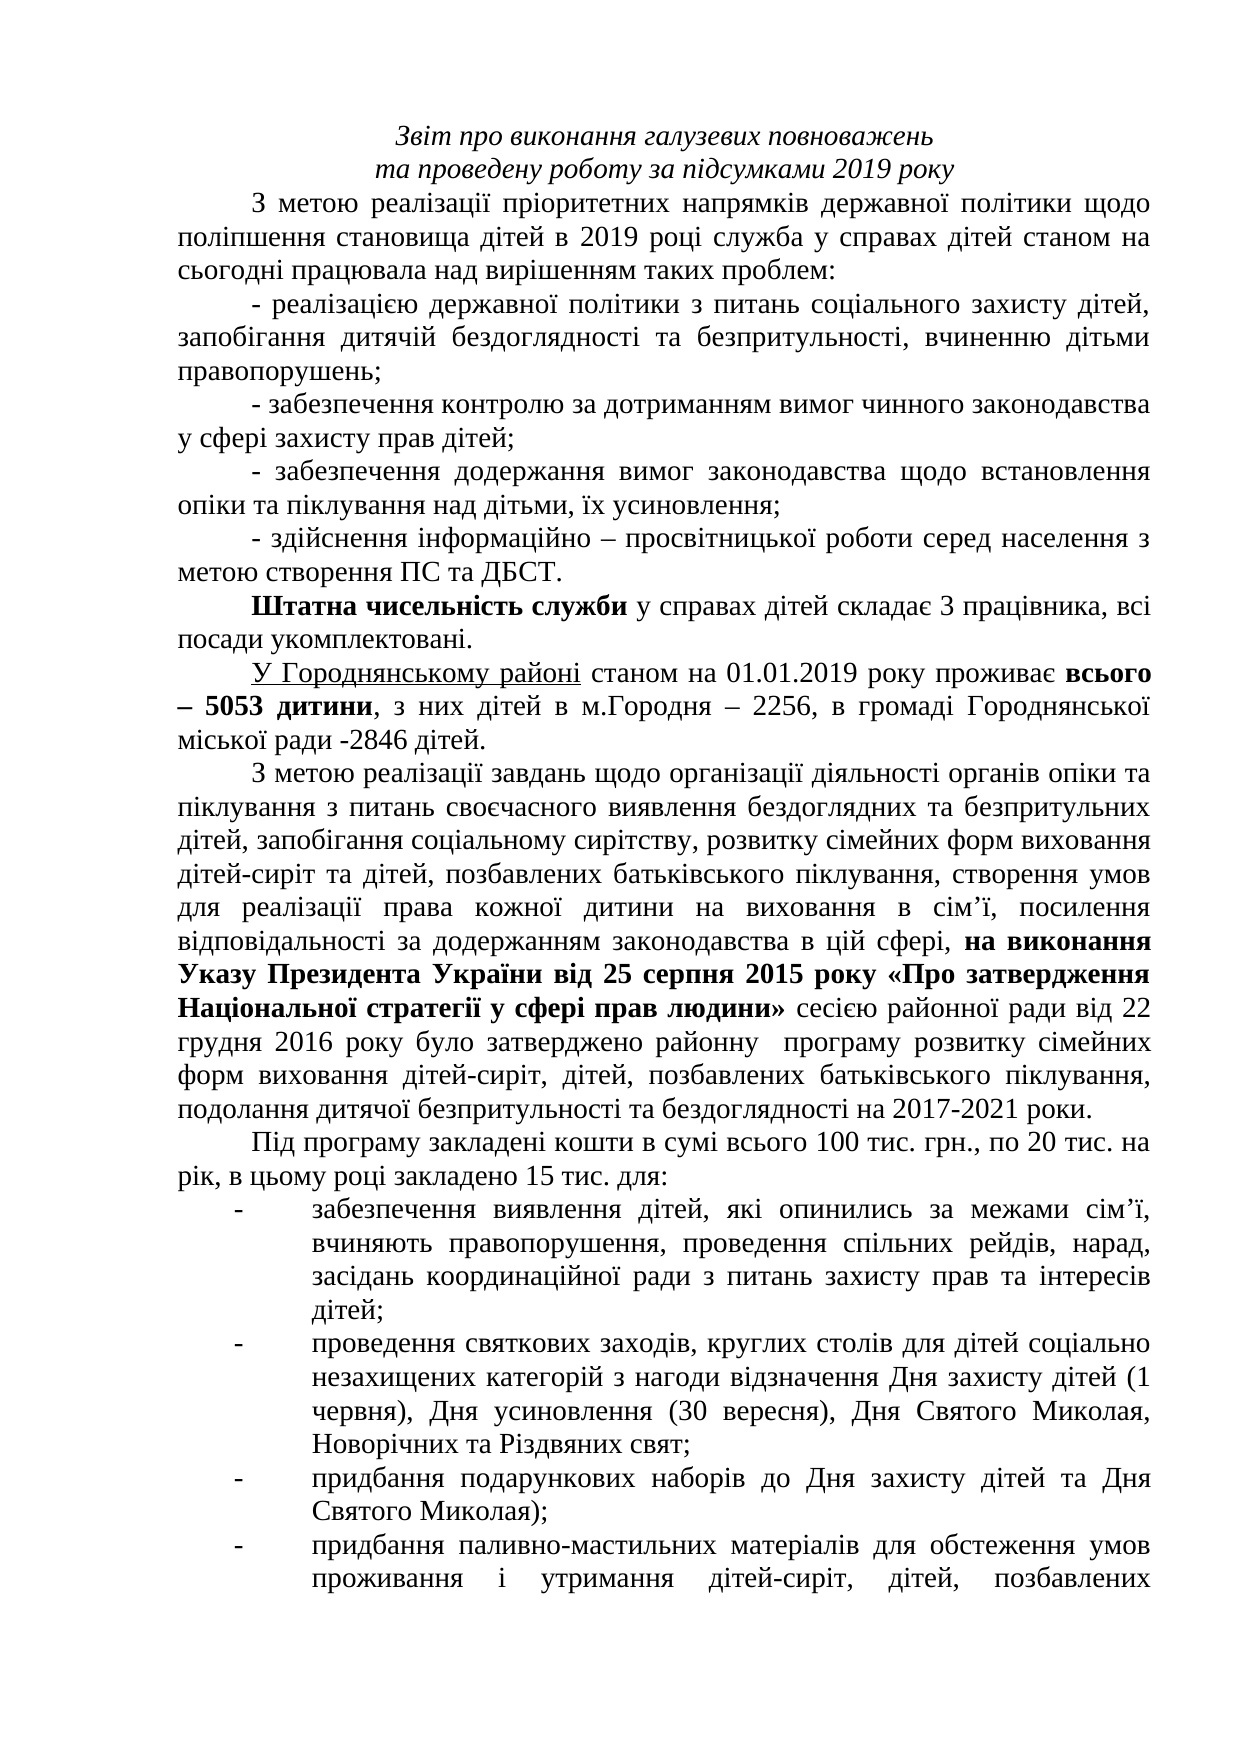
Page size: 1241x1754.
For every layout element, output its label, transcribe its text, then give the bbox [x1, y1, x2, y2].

text - здійснення інформаційно – просвітницької роботи серед населення з метою створення ПС та ДБСТ. [177, 521, 1152, 588]
text - забезпечення додержання вимог законодавства щодо встановлення опіки та піклування над дітьми, їх усиновлення; [177, 453, 1152, 521]
text Штатна чисельність служби у справах дітей складає 3 працівника, всі посади укомплектовані. [177, 588, 1152, 655]
text З метою реалізації завдань щодо організації діяльності органів опіки та піклування з питань своєчасного виявлення бездоглядних та безпритульних дітей, запобігання соціальному сирітству, розвитку сімейних форм виховання дітей-сиріт та дітей, позбавлених батьківського піклування, створення умов для реалізації права кожної дитини на виховання в сім’ї, посилення відповідальності за додержанням законодавства в цій сфері, на виконання Указу Президента України від 25 серпня 2015 року «Про затвердження Національної стратегії у сфері прав людини» сесією районної ради від 22 грудня 2016 року було затверджено районну програму розвитку сімейних форм виховання дітей-сиріт, дітей, позбавлених батьківського піклування, подолання дитячої безпритульності та бездоглядності на 2017-2021 роки. [177, 755, 1152, 1124]
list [233, 1527, 1152, 1594]
list забезпечення виявлення дітей, які опинились за межами сім’ї, вчиняють правопорушення, проведення спільних рейдів, нарад, засідань координаційної ради з питань захисту прав та інтересів дітей; [233, 1191, 1152, 1326]
text У Городнянському районі станом на 01.01.2019 року проживає всього – 5053 дитини, з них дітей в м.Городня – 2256, в громаді Городнянської міської ради -2846 дітей. [177, 655, 1152, 755]
text Звіт про виконання галузевих повноважень [177, 118, 1152, 152]
text З метою реалізації пріоритетних напрямків державної політики щодо поліпшення становища дітей в 2019 році служба у справах дітей станом на сьогодні працювала над вирішенням таких проблем: [177, 185, 1152, 286]
text та проведену роботу за підсумками 2019 року [177, 152, 1152, 185]
text - забезпечення контролю за дотриманням вимог чинного законодавства у сфері захисту прав дітей; [177, 386, 1152, 453]
text Під програму закладені кошти в сумі всього 100 тис. грн., по 20 тис. на рік, в цьому році закладено 15 тис. для: [177, 1124, 1152, 1191]
list придбання подарункових наборів до Дня захисту дітей та Дня Святого Миколая); [233, 1460, 1152, 1527]
list проведення святкових заходів, круглих столів для дітей соціально незахищених категорій з нагоди відзначення Дня захисту дітей (1 червня), Дня усиновлення (30 вересня), Дня Святого Миколая, Новорічних та Різдвяних свят; [233, 1326, 1152, 1460]
text - реалізацією державної політики з питань соціального захисту дітей, запобігання дитячій бездоглядності та безпритульності, вчиненню дітьми правопорушень; [177, 286, 1152, 386]
